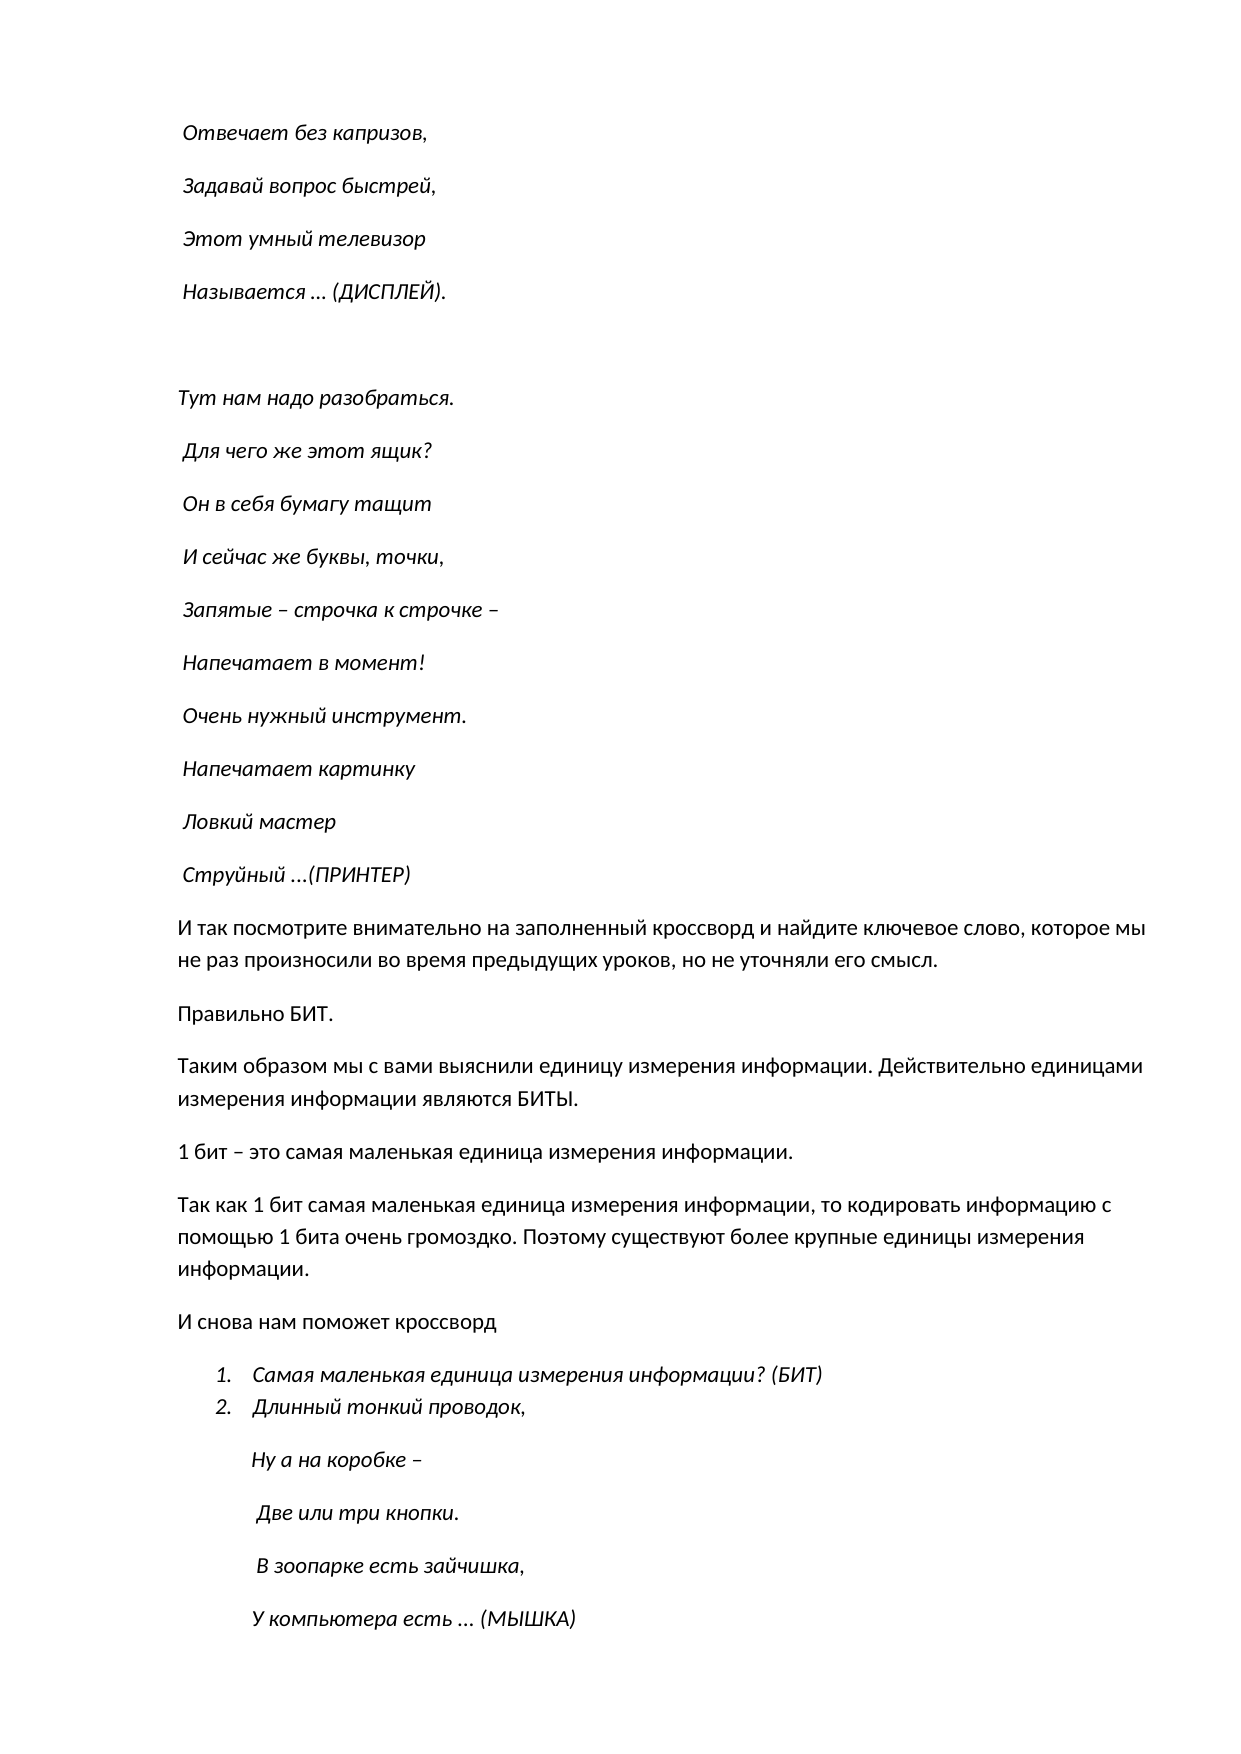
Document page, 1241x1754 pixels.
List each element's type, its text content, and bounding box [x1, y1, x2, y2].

text Этот умный телевизор [177, 224, 1152, 252]
text Напечатает в момент! [177, 648, 1152, 676]
list Длинный тонкий проводок, [215, 1392, 1152, 1421]
text Для чего же этот ящик? [177, 436, 1152, 464]
text И так посмотрите внимательно на заполненный кроссворд и найдите ключевое слово, которое мы не раз произносили во время предыдущих уроков, но не уточняли его смысл. [177, 913, 1152, 974]
text Называется … (ДИСПЛЕЙ). [177, 277, 1152, 305]
text Отвечает без капризов, [177, 118, 1152, 146]
text Таким образом мы с вами выяснили единицу измерения информации. Действительно единицами измерения информации являются БИТЫ. [177, 1052, 1152, 1112]
text У компьютера есть ... (МЫШКА) [177, 1604, 1152, 1633]
text Задавай вопрос быстрей, [177, 171, 1152, 199]
text Тут нам надо разобраться. [177, 383, 1152, 411]
list Самая маленькая единица измерения информации? (БИТ) [215, 1360, 1152, 1388]
text 1 бит – это самая маленькая единица измерения информации. [177, 1137, 1152, 1165]
text Запятые – строчка к строчке – [177, 595, 1152, 623]
text Ну а на коробке – [177, 1446, 1152, 1473]
text Струйный ...(ПРИНТЕР) [177, 860, 1152, 888]
text Ловкий мастер [177, 807, 1152, 835]
text Правильно БИТ. [177, 999, 1152, 1027]
text Очень нужный инструмент. [177, 701, 1152, 729]
text Он в себя бумагу тащит [177, 489, 1152, 517]
text И сейчас же буквы, точки, [177, 542, 1152, 570]
text Напечатает картинку [177, 754, 1152, 782]
text Так как 1 бит самая маленькая единица измерения информации, то кодировать информацию с помощью 1 бита очень громоздко. Поэтому существуют более крупные единицы измерения информации. [177, 1190, 1152, 1282]
text В зоопарке есть зайчишка, [177, 1552, 1152, 1579]
text Две или три кнопки. [177, 1498, 1152, 1527]
text И снова нам поможет кроссворд [177, 1307, 1152, 1335]
